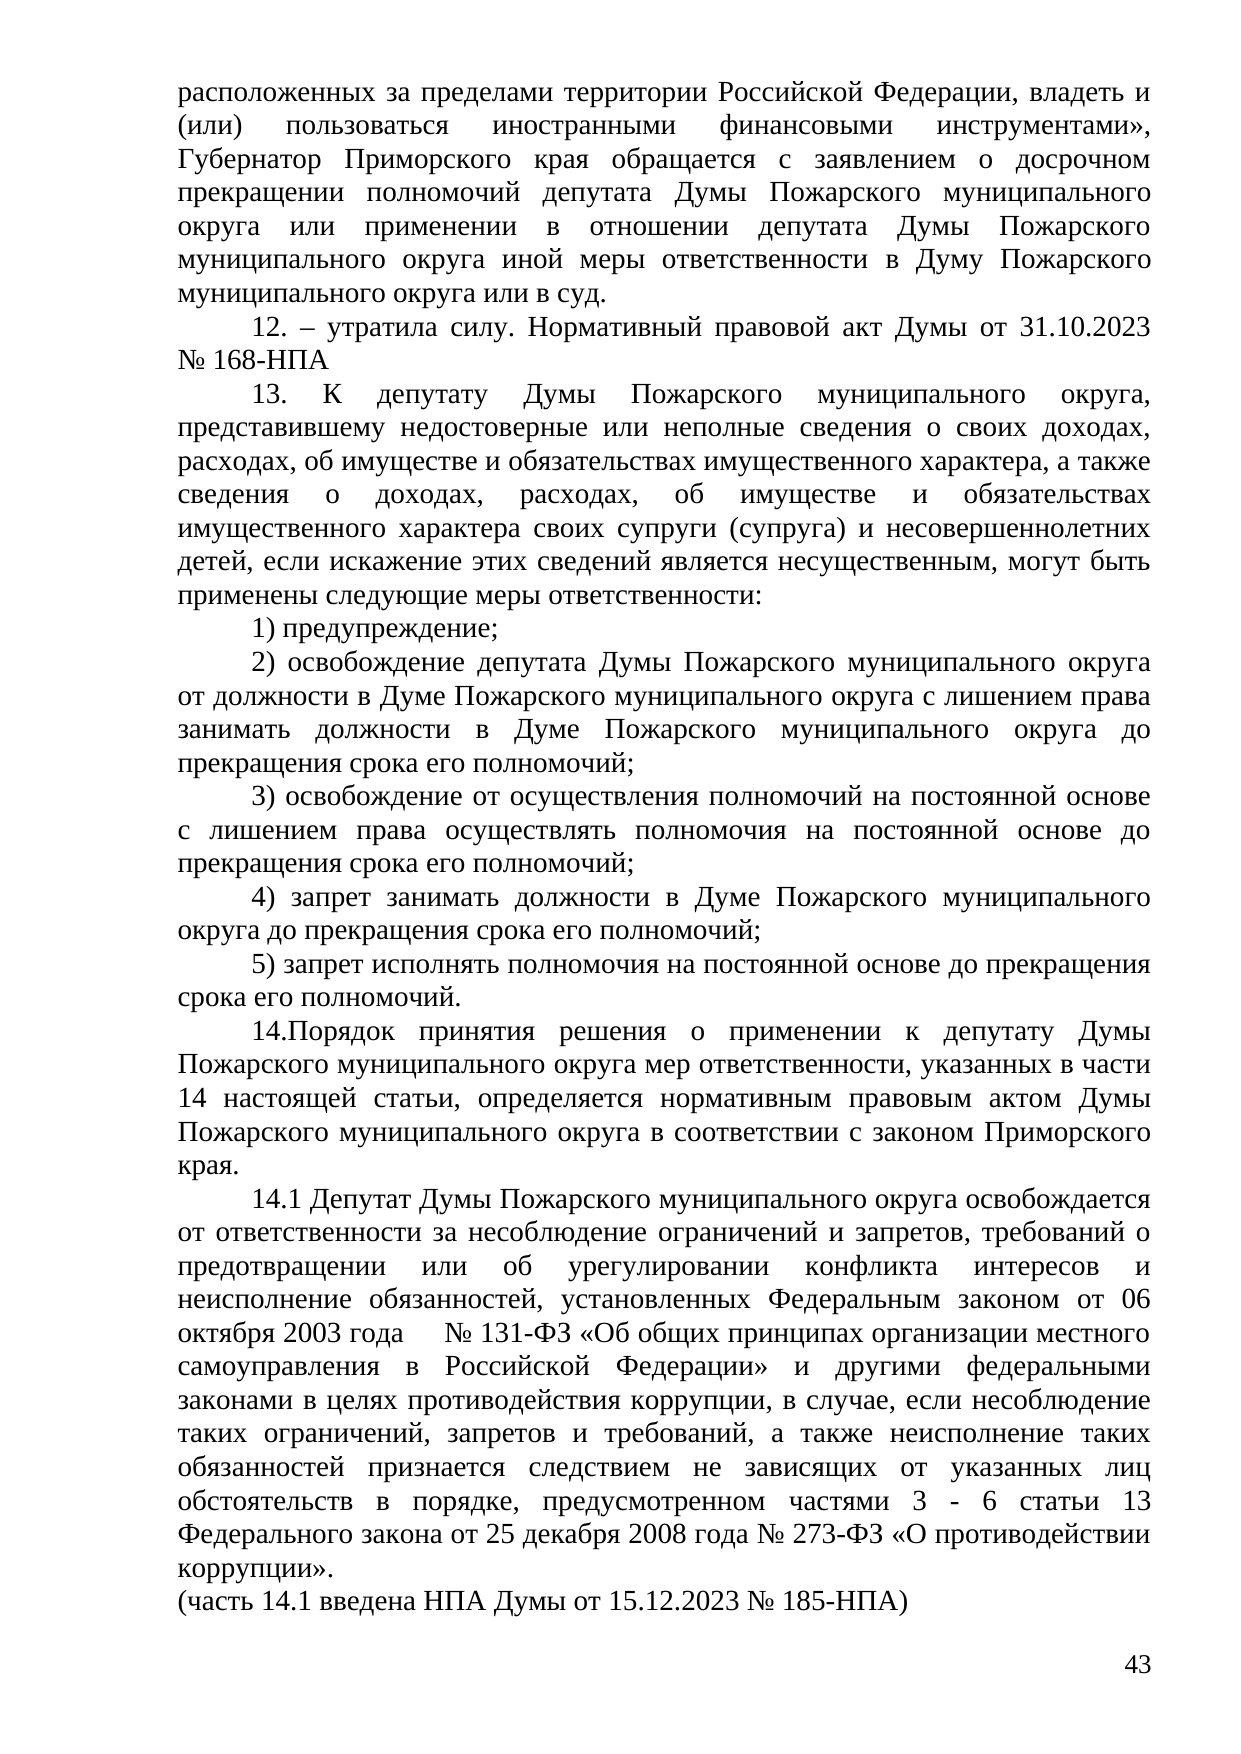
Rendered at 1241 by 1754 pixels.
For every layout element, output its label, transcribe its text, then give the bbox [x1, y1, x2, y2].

text 14.Порядок принятия решения о применении к депутату Думы Пожарского муниципального округа мер ответственности, указанных в части 14 настоящей статьи, определяется нормативным правовым актом Думы Пожарского муниципального округа в соответствии с законом Приморского края. [177, 1013, 1152, 1181]
text 3) освобождение от осуществления полномочий на постоянной основе с лишением права осуществлять полномочия на постоянной основе до прекращения срока его полномочий; [177, 778, 1152, 879]
text 1) предупреждение; [177, 611, 1152, 644]
text 14.1 Депутат Думы Пожарского муниципального округа освобождается от ответственности за несоблюдение ограничений и запретов, требований о предотвращении или об урегулировании конфликта интересов и неисполнение обязанностей, установленных Федеральным законом от 06 октября 2003 года № 131-ФЗ «Об общих принципах организации местного самоуправления в Российской Федерации» и другими федеральными законами в целях противодействия коррупции, в случае, если несоблюдение таких ограничений, запретов и требований, а также неисполнение таких обязанностей признается следствием не зависящих от указанных лиц обстоятельств в порядке, предусмотренном частями 3 - 6 статьи 13 Федерального закона от 25 декабря 2008 года № 273-ФЗ «О противодействии коррупции». [177, 1181, 1152, 1583]
text 4) запрет занимать должности в Думе Пожарского муниципального округа до прекращения срока его полномочий; [177, 879, 1152, 946]
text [177, 74, 1152, 309]
text (часть 14.1 введена НПА Думы от 15.12.2023 № 185-НПА) [177, 1583, 1152, 1617]
text 2) освобождение депутата Думы Пожарского муниципального округа от должности в Думе Пожарского муниципального округа с лишением права занимать должности в Думе Пожарского муниципального округа до прекращения срока его полномочий; [177, 644, 1152, 778]
text 13. К депутату Думы Пожарского муниципального округа, представившему недостоверные или неполные сведения о своих доходах, расходах, об имуществе и обязательствах имущественного характера, а также сведения о доходах, расходах, об имуществе и обязательствах имущественного характера своих супруги (супруга) и несовершеннолетних детей, если искажение этих сведений является несущественным, могут быть применены следующие меры ответственности: [177, 376, 1152, 611]
text 12. – утратила силу. Нормативный правовой акт Думы от 31.10.2023 № 168-НПА [177, 309, 1152, 376]
text 5) запрет исполнять полномочия на постоянной основе до прекращения срока его полномочий. [177, 946, 1152, 1013]
